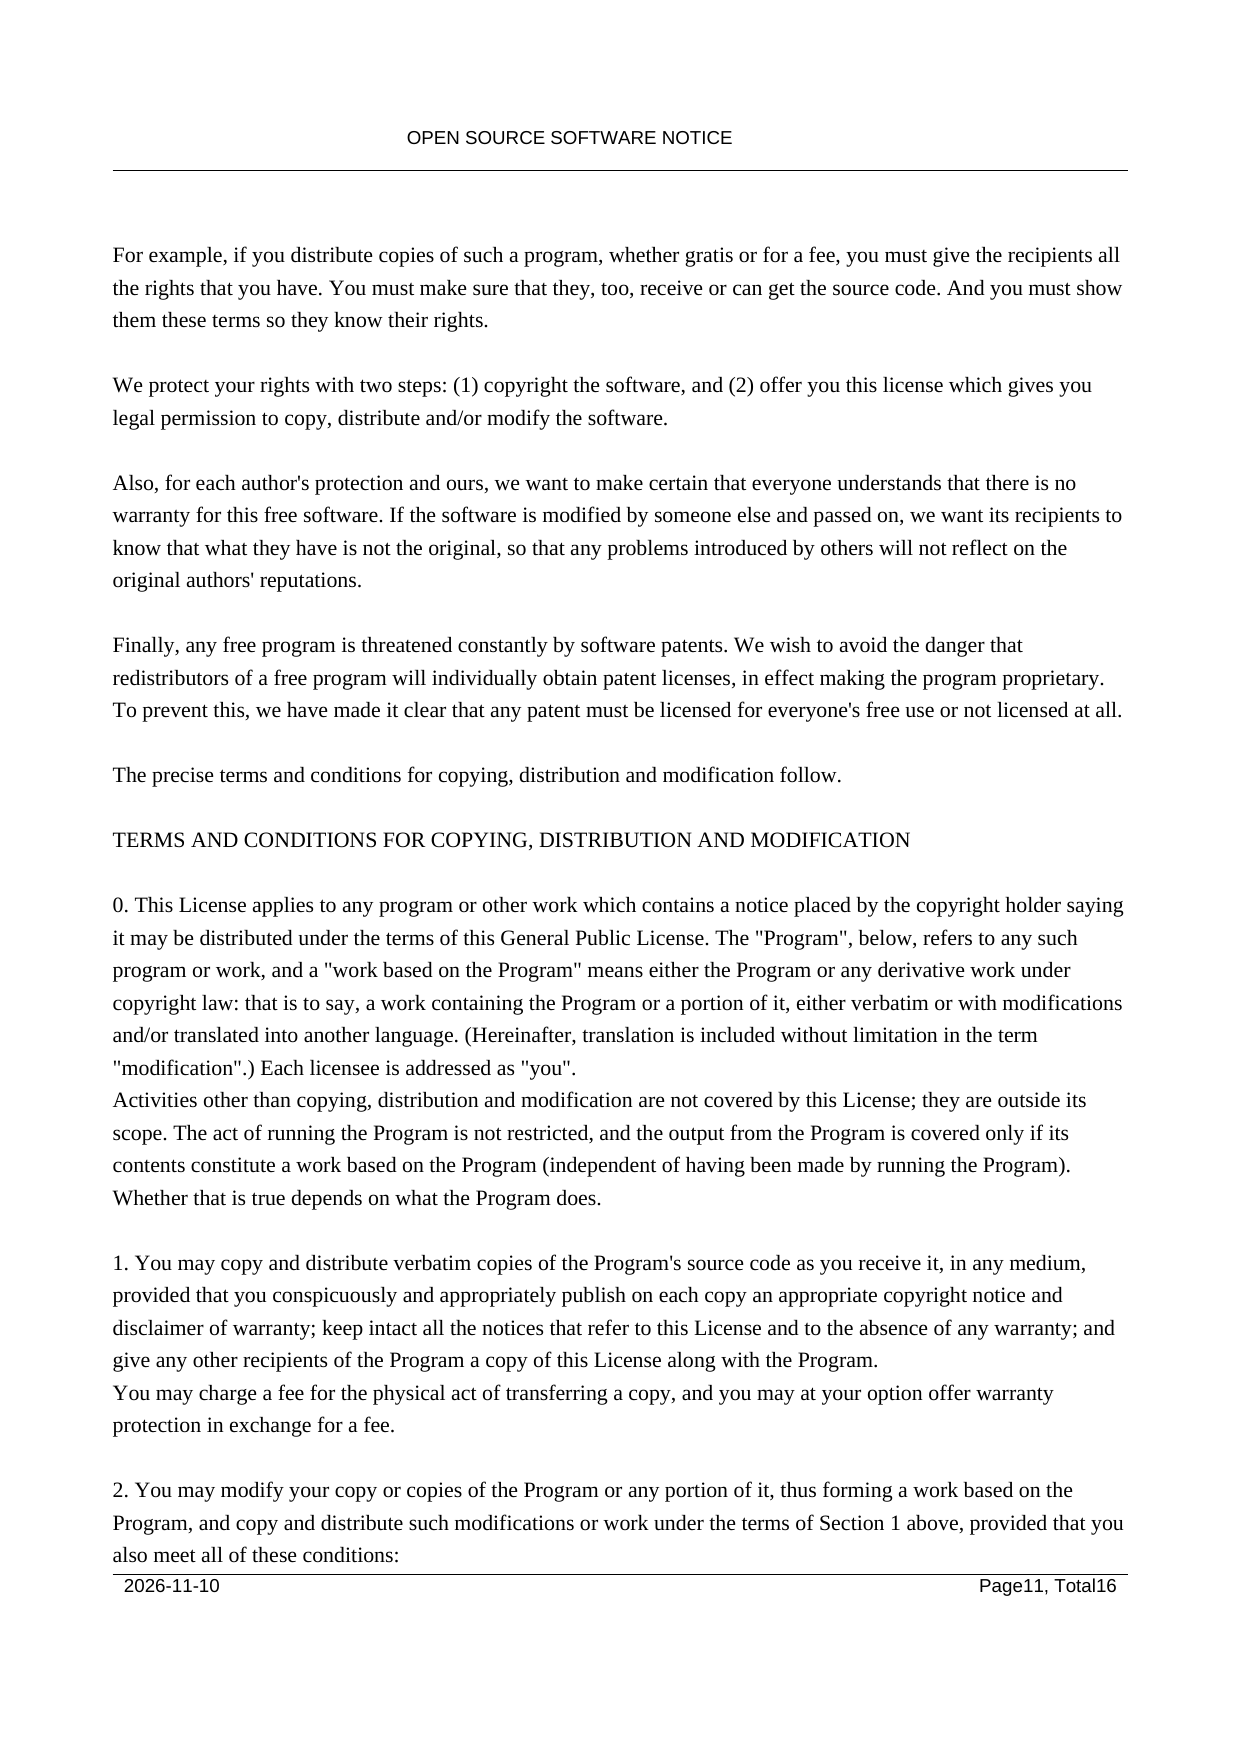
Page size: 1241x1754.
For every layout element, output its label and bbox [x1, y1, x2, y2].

text [112, 206, 1128, 1571]
